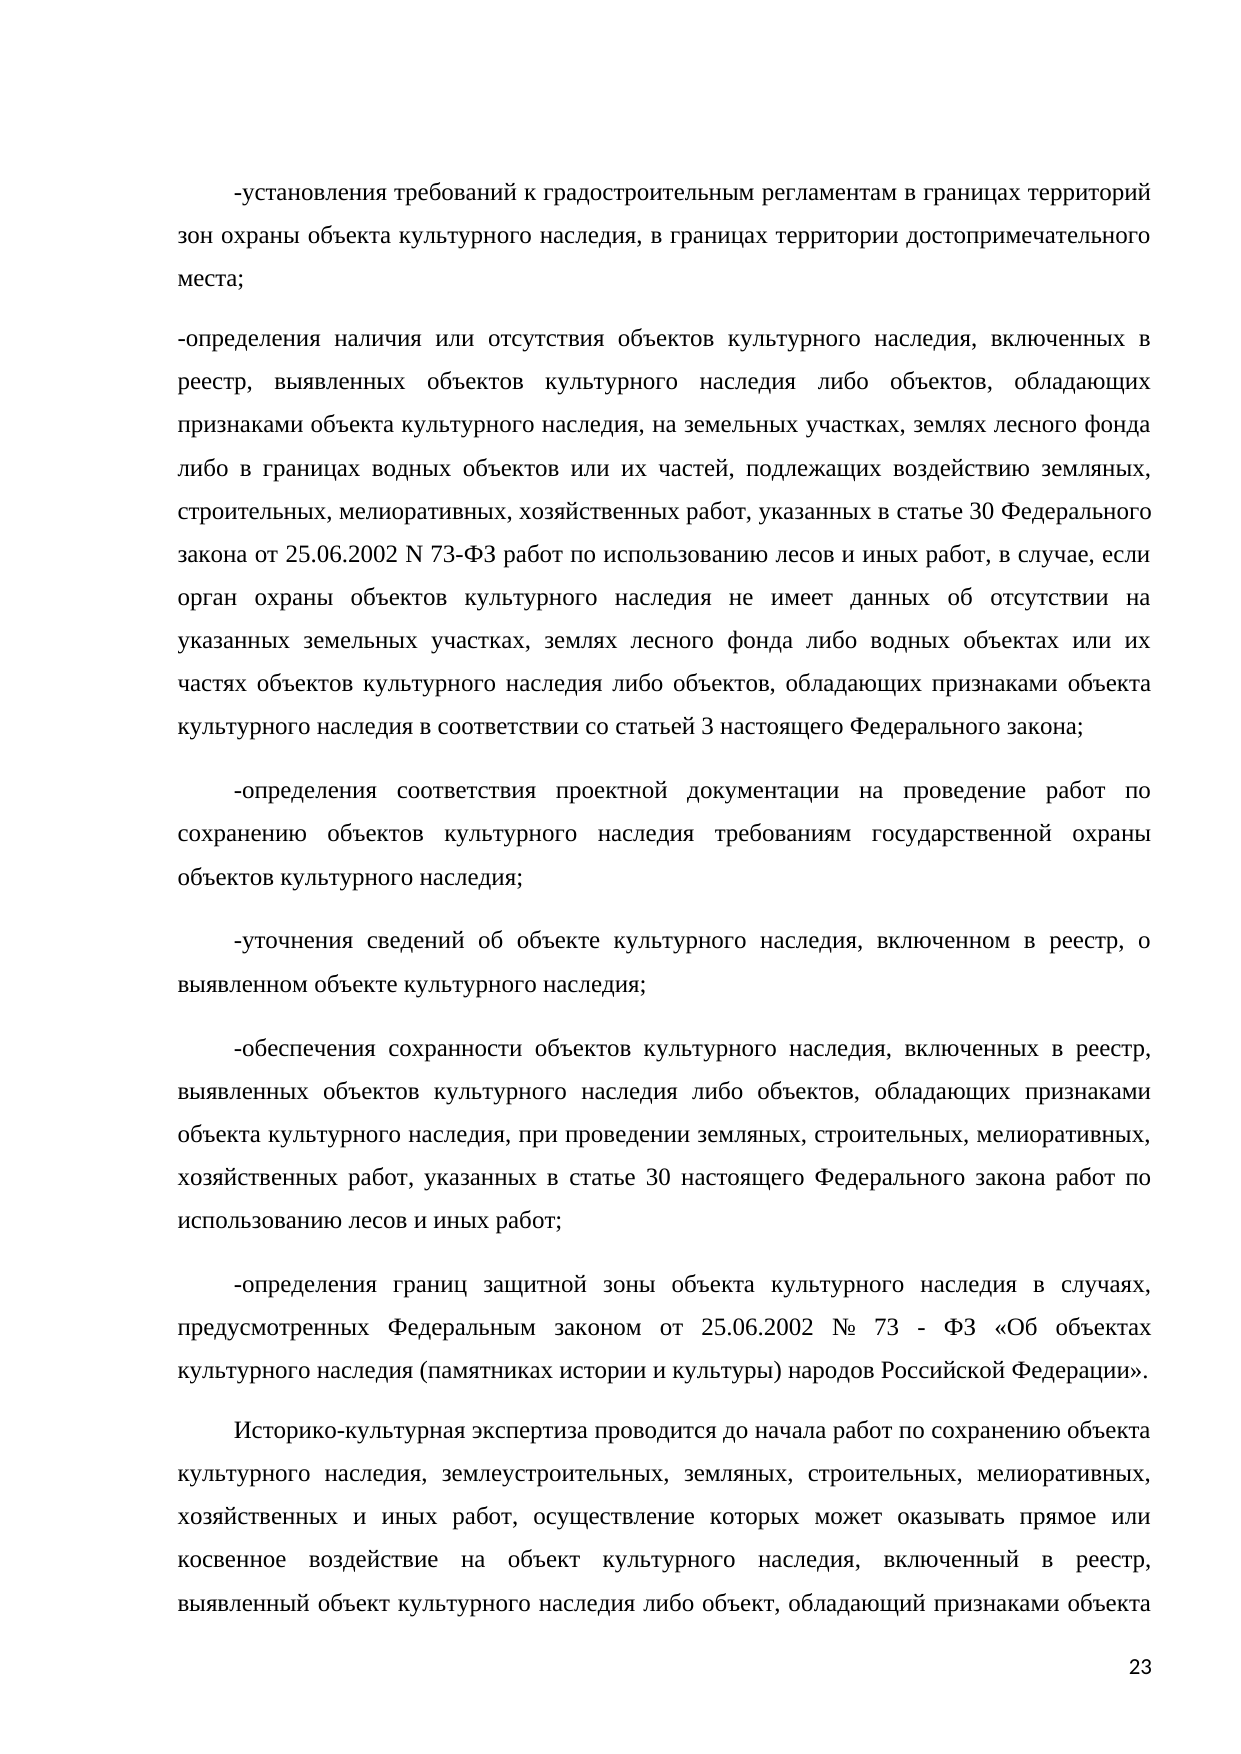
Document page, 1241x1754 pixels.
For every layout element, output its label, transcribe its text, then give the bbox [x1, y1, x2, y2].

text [177, 1415, 1152, 1616]
text -уточнения сведений об объекте культурного наследия, включенном в реестр, о выявленном объекте культурного наследия; [177, 926, 1152, 997]
text -определения наличия или отсутствия объектов культурного наследия, включенных в реестр, выявленных объектов культурного наследия либо объектов, обладающих признаками объекта культурного наследия, на земельных участках, землях лесного фонда либо в границах водных объектов или их частей, подлежащих воздействию земляных, строительных, мелиоративных, хозяйственных работ, указанных в статье 30 Федерального закона от 25.06.2002 N 73-ФЗ работ по использованию лесов и иных работ, в случае, если орган охраны объектов культурного наследия не имеет данных об отсутствии на указанных земельных участках, землях лесного фонда либо водных объектах или их частях объектов культурного наследия либо объектов, обладающих признаками объекта культурного наследия в соответствии со статьей 3 настоящего Федерального закона; [177, 323, 1152, 740]
text -установления требований к градостроительным регламентам в границах территорий зон охраны объекта культурного наследия, в границах территории достопримечательного места; [177, 177, 1152, 292]
text -обеспечения сохранности объектов культурного наследия, включенных в реестр, выявленных объектов культурного наследия либо объектов, обладающих признаками объекта культурного наследия, при проведении земляных, строительных, мелиоративных, хозяйственных работ, указанных в статье 30 настоящего Федерального закона работ по использованию лесов и иных работ; [177, 1033, 1152, 1234]
text -определения соответствия проектной документации на проведение работ по сохранению объектов культурного наследия требованиям государственной охраны объектов культурного наследия; [177, 775, 1152, 890]
text -определения границ защитной зоны объекта культурного наследия в случаях, предусмотренных Федеральным законом от 25.06.2002 № 73 - ФЗ «Об объектах культурного наследия (памятниках истории и культуры) народов Российской Федерации». [177, 1269, 1152, 1384]
